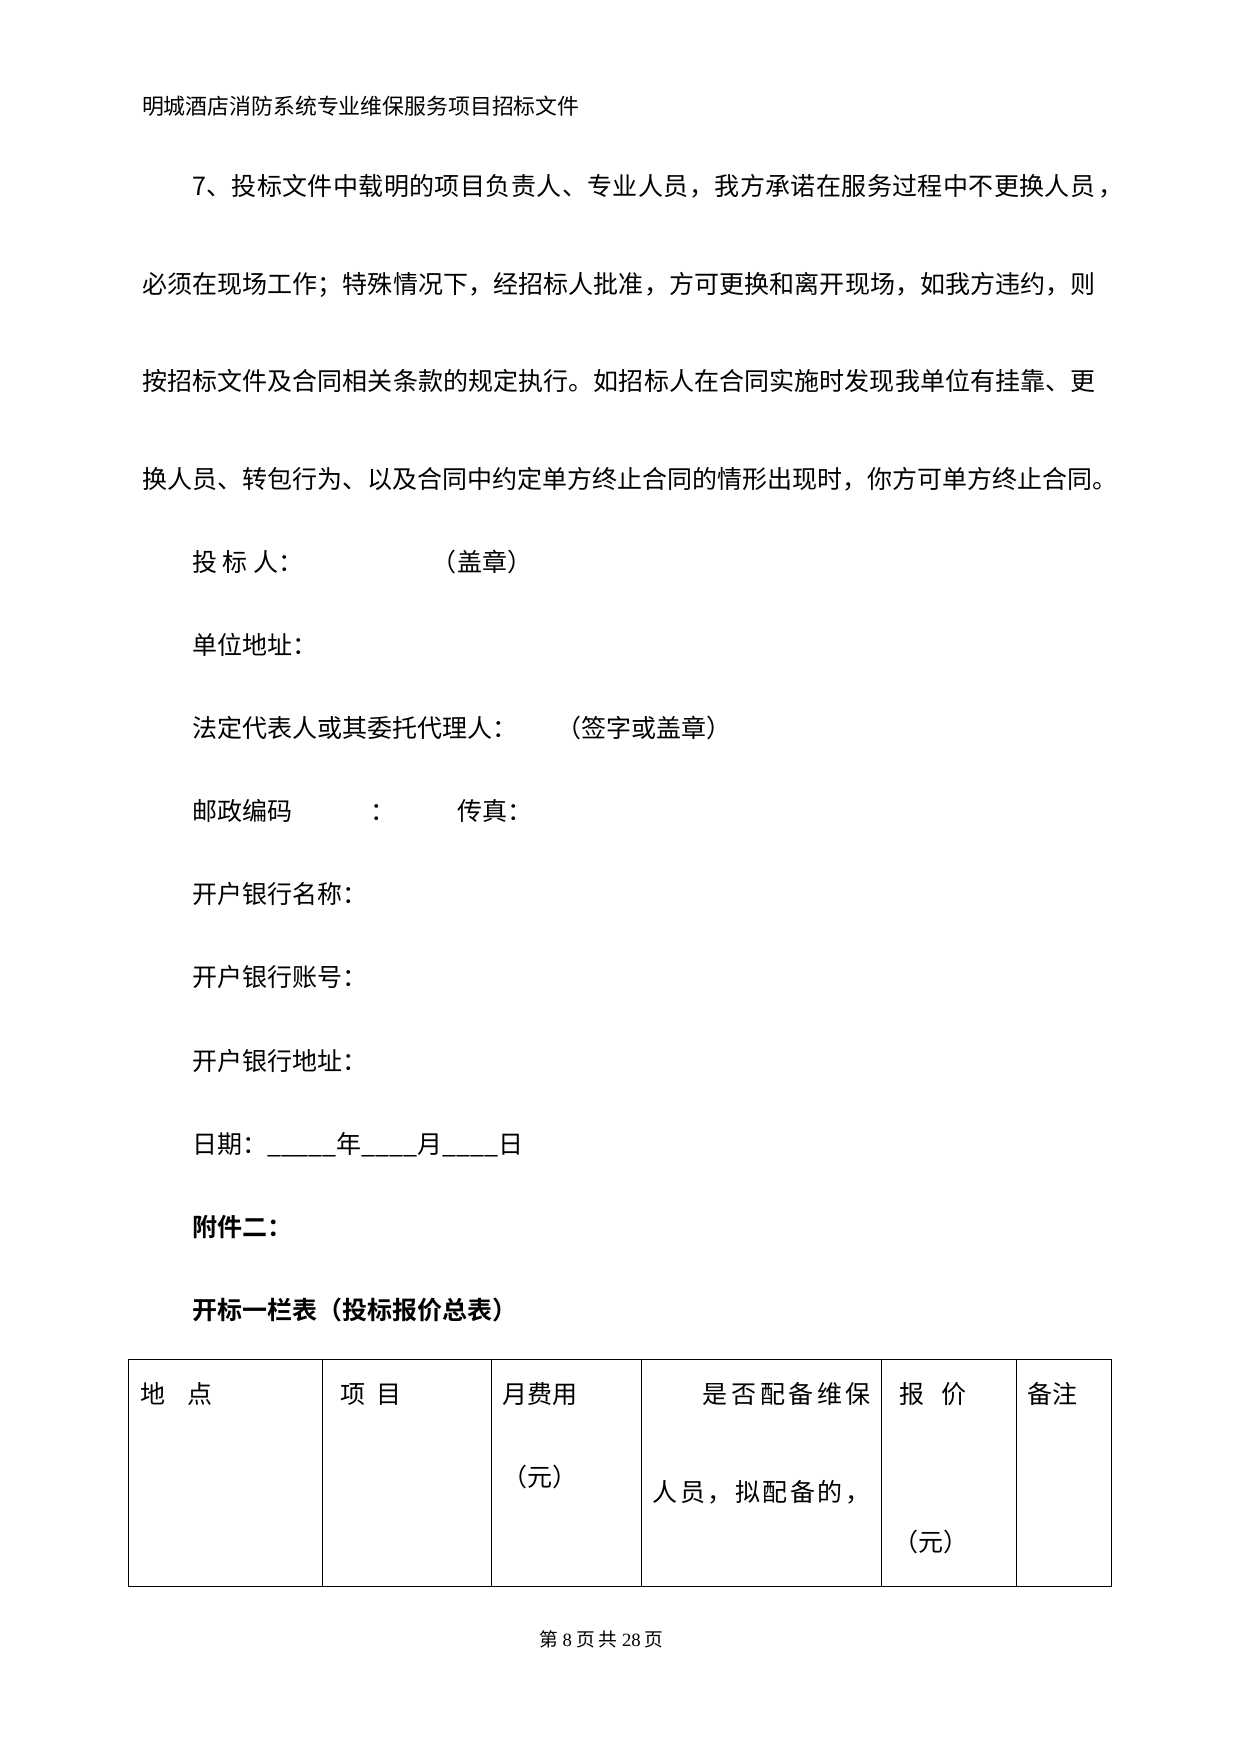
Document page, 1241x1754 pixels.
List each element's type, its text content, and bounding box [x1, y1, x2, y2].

table_header 地 点 [129, 1360, 322, 1586]
text 单位地址： [142, 611, 1098, 676]
text 附件二： [142, 1193, 1098, 1258]
table_header 月费用 （元） [492, 1360, 641, 1586]
table_header 报 价 （元） [882, 1360, 1016, 1586]
text 邮政编码 ： 传真： [142, 777, 1098, 842]
text 开户银行账号： [142, 943, 1098, 1008]
text 法定代表人或其委托代理人： （签字或盖章） [142, 694, 1098, 759]
text 7、投标文件中载明的项目负责人、专业人员，我方承诺在服务过程中不更换人员，必须在现场工作；特殊情况下，经招标人批准，方可更换和离开现场，如我方违约，则按招标文件及合同相关条款的规定执行。如招标人在合同实施时发现我单位有挂靠、更换人员、转包行为、以及合同中约定单方终止合同的情形出现时，你方可单方终止合同。 [142, 152, 1098, 510]
text 开标一栏表（投标报价总表） [142, 1276, 1098, 1341]
text 开户银行地址： [142, 1027, 1098, 1092]
table_header 是否配备维保人员，拟配备的，注明人数 [642, 1360, 881, 1586]
text 投 标 人： （盖章） [142, 528, 1098, 593]
table_header 项 目 [323, 1360, 491, 1586]
table_header 备注 [1017, 1360, 1111, 1586]
text 开户银行名称： [142, 860, 1098, 925]
text 日期：_____年____月____日 [142, 1110, 1098, 1175]
